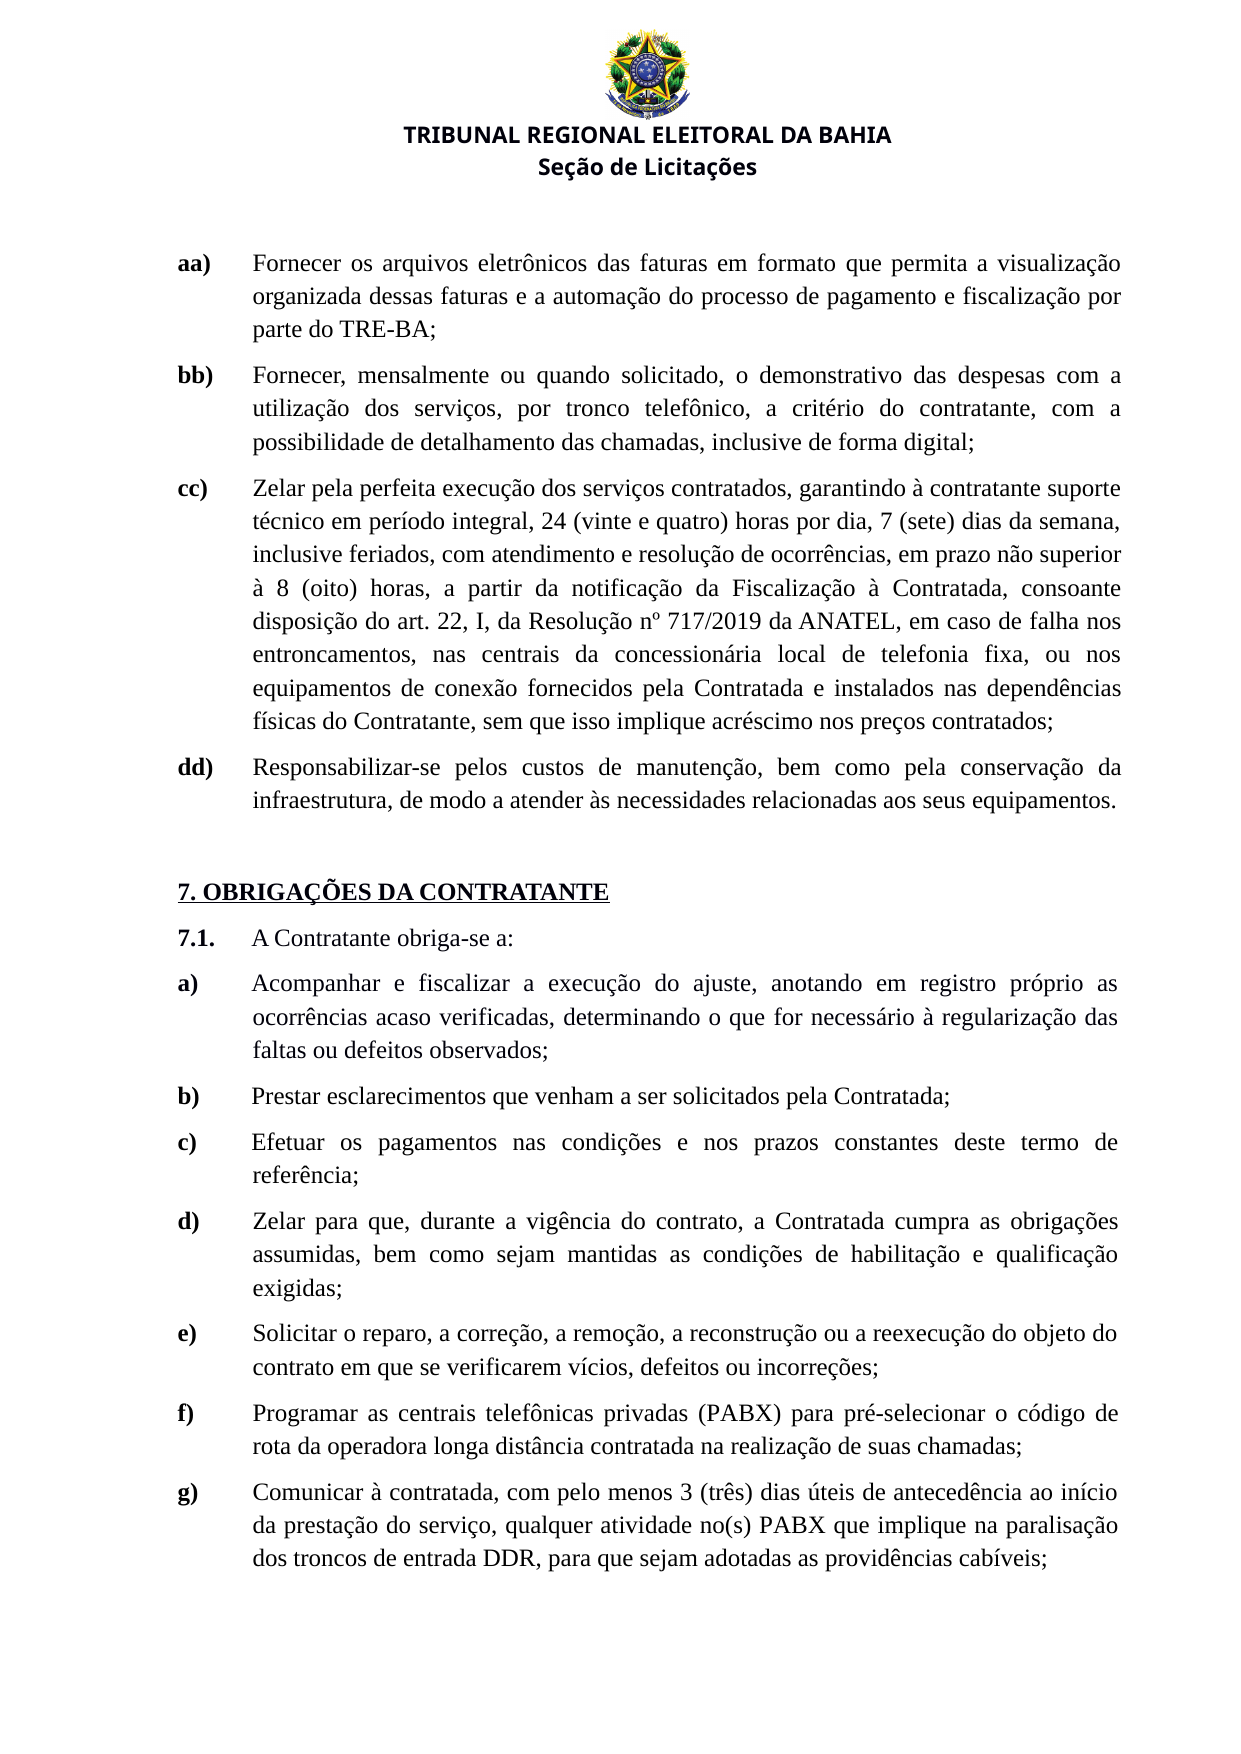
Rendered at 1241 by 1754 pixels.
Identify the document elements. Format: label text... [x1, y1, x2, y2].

list Acompanhar e fiscalizar a execução do ajuste, anotando em registro próprio as ocorrências acaso verificadas, determinando o que for necessário à regularização das faltas ou defeitos observados; [177, 965, 1119, 1065]
text 7. OBRIGAÇÕES DA CONTRATANTE [177, 873, 1092, 907]
list Prestar esclarecimentos que venham a ser solicitados pela Contratada; [177, 1078, 1119, 1111]
list Fornecer os arquivos eletrônicos das faturas em formato que permita a visualização organizada dessas faturas e a automação do processo de pagamento e fiscalização por parte do TRE-BA; [177, 244, 1122, 344]
list Zelar para que, durante a vigência do contrato, a Contratada cumpra as obrigações assumidas, bem como sejam mantidas as condições de habilitação e qualificação exigidas; [177, 1203, 1119, 1303]
list Fornecer, mensalmente ou quando solicitado, o demonstrativo das despesas com a utilização dos serviços, por tronco telefônico, a critério do contratante, com a possibilidade de detalhamento das chamadas, inclusive de forma digital; [177, 357, 1122, 457]
list Solicitar o reparo, a correção, a remoção, a reconstrução ou a reexecução do objeto do contrato em que se verificarem vícios, defeitos ou incorreções; [177, 1315, 1119, 1382]
list Efetuar os pagamentos nas condições e nos prazos constantes deste termo de referência; [177, 1123, 1119, 1190]
list Comunicar à contratada, com pelo menos 3 (três) dias úteis de antecedência ao início da prestação do serviço, qualquer atividade no(s) PABX que implique na paralisação dos troncos de entrada DDR, para que sejam adotadas as providências cabíveis; [177, 1473, 1119, 1573]
list Zelar pela perfeita execução dos serviços contratados, garantindo à contratante suporte técnico em período integral, 24 (vinte e quatro) horas por dia, 7 (sete) dias da semana, inclusive feriados, com atendimento e resolução de ocorrências, em prazo não superior à 8 (oito) horas, a partir da notificação da Fiscalização à Contratada, consoante disposição do art. 22, I, da Resolução nº 717/2019 da ANATEL, em caso de falha nos entroncamentos, nas centrais da concessionária local de telefonia fixa, ou nos equipamentos de conexão fornecidos pela Contratada e instalados nas dependências físicas do Contratante, sem que isso implique acréscimo nos preços contratados; [177, 469, 1122, 736]
text 7.1. A Contratante obriga-se a: [177, 919, 1119, 953]
list Programar as centrais telefônicas privadas (PABX) para pré-selecionar o código de rota da operadora longa distância contratada na realização de suas chamadas; [177, 1394, 1119, 1461]
list Responsabilizar-se pelos custos de manutenção, bem como pela conservação da infraestrutura, de modo a atender às necessidades relacionadas aos seus equipamentos. [177, 748, 1122, 815]
